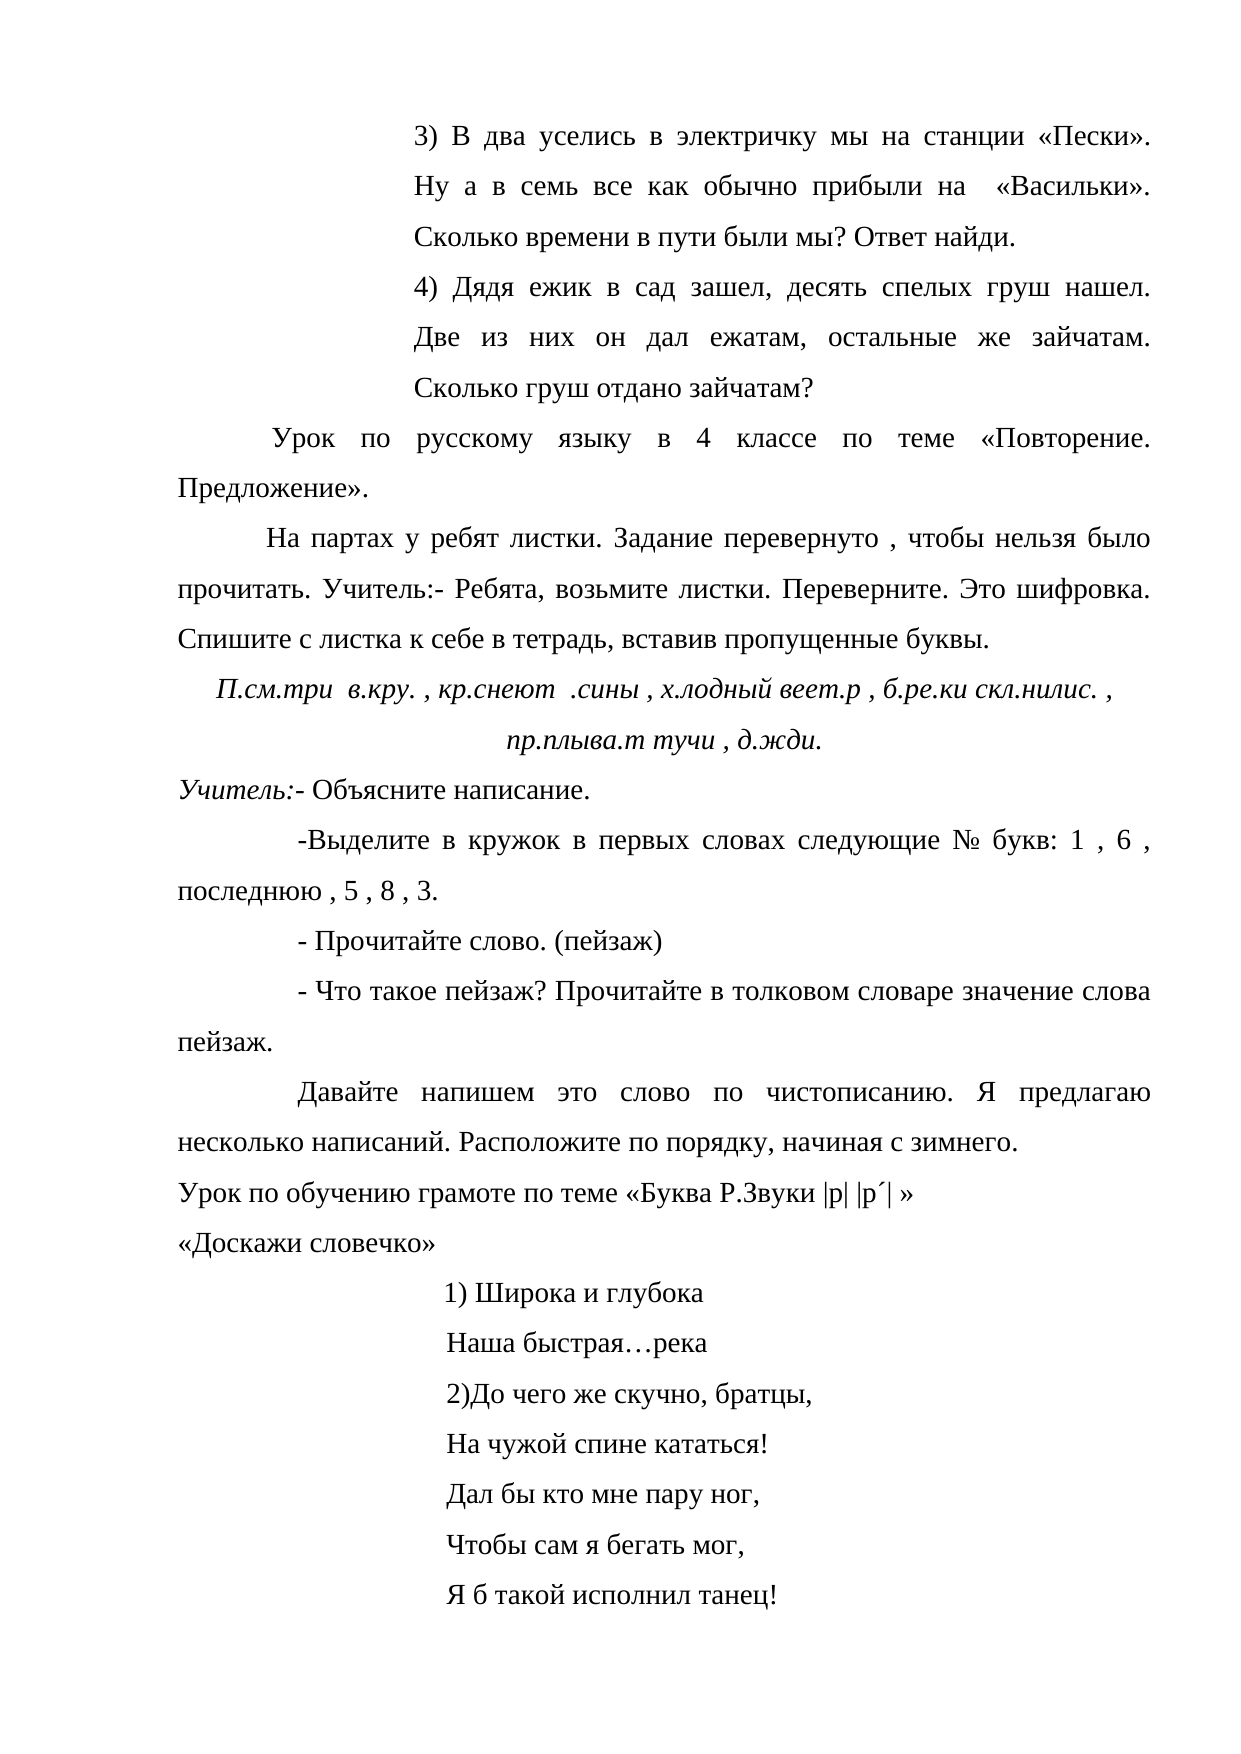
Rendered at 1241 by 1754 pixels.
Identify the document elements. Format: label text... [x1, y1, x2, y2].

text Дал бы кто мне пару ног, [443, 1477, 1152, 1510]
text На партах у ребят листки. Задание перевернуто , чтобы нельзя было прочитать. Учитель:- Ребята, возьмите листки. Переверните. Это шифровка. Спишите с листка к себе в тетрадь, вставив пропущенные буквы. [177, 521, 1152, 655]
text Наша быстрая…река [443, 1326, 1152, 1359]
text 2)До чего же скучно, братцы, [443, 1376, 1152, 1409]
text 4) Дядя ежик в сад зашел, десять спелых груш нашел. Две из них он дал ежатам, остальные же зайчатам. Сколько груш отдано зайчатам? [413, 269, 1152, 403]
text -Выделите в кружок в первых словах следующие № букв: 1 , 6 , последнюю , 5 , 8 , 3. [177, 822, 1152, 906]
text Я б такой исполнил танец! [443, 1577, 1152, 1611]
text П.см.три в.кру. , кр.снеют .сины , х.лодный веет.р , б.ре.ки скл.нилис. , пр.плыва.т тучи , д.жди. [177, 672, 1152, 755]
text Чтобы сам я бегать мог, [443, 1527, 1152, 1560]
text На чужой спине кататься! [443, 1426, 1152, 1460]
text Урок по обучению грамоте по теме «Буква Р.Звуки |р| |р´| » [177, 1175, 1152, 1208]
text - Прочитайте слово. (пейзаж) [177, 923, 1152, 957]
text - Что такое пейзаж? Прочитайте в толковом словаре значение слова пейзаж. [177, 973, 1152, 1057]
text Учитель:- Объясните написание. [177, 772, 1152, 806]
text Давайте напишем это слово по чистописанию. Я предлагаю несколько написаний. Расположите по порядку, начиная с зимнего. [177, 1074, 1152, 1158]
text «Доскажи словечко» [177, 1225, 1152, 1258]
text 1) Широка и глубока [443, 1275, 1152, 1309]
text Урок по русскому языку в 4 классе по теме «Повторение. Предложение». [177, 420, 1152, 504]
text 3) В два уселись в электричку мы на станции «Пески». Ну а в семь все как обычно прибыли на «Васильки». Сколько времени в пути были мы? Ответ найди. [413, 118, 1152, 252]
